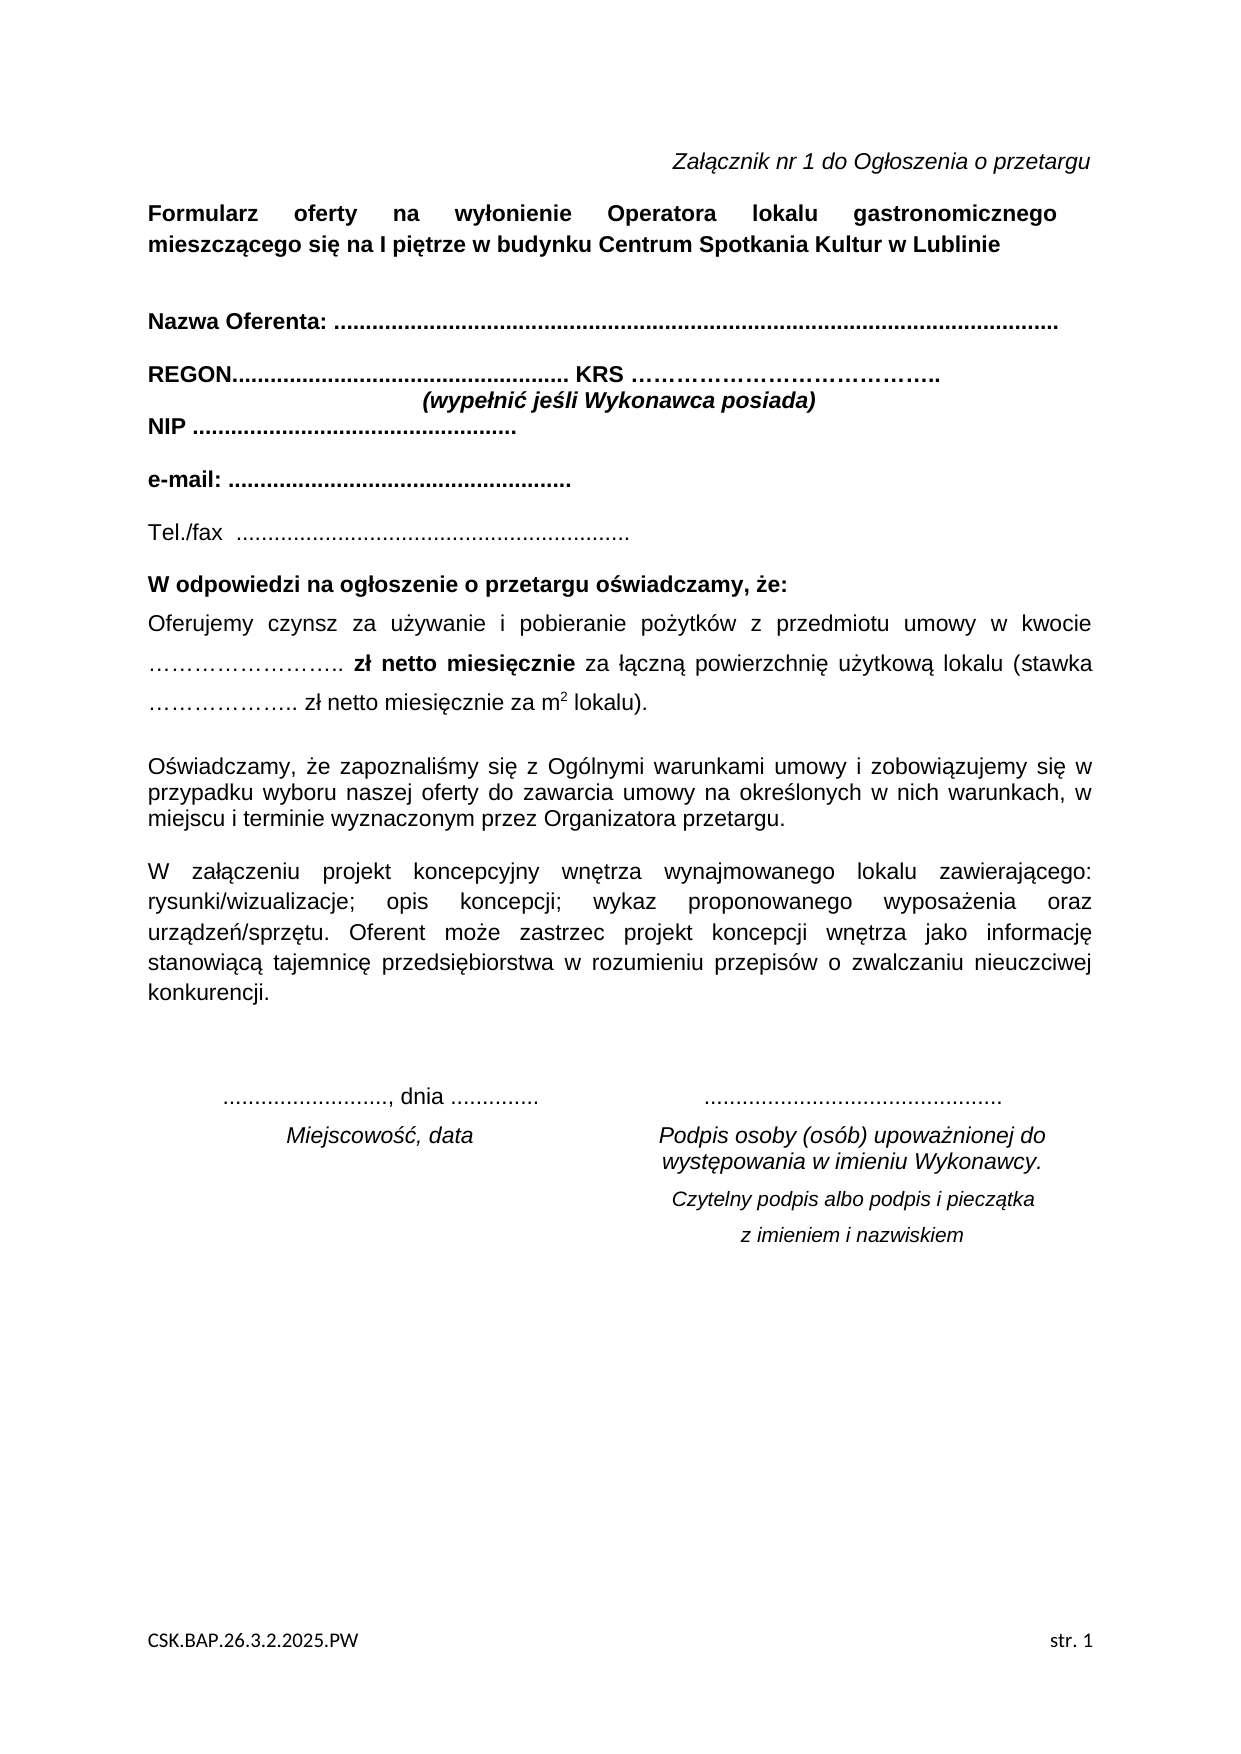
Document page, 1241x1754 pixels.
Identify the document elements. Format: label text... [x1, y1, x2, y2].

text e-mail: ...................................................... [148, 466, 1093, 492]
text NIP ................................................... [148, 413, 1093, 440]
text Oferujemy czynsz za używanie i pobieranie pożytków z przedmiotu umowy w kwocie …………………….. zł netto miesięcznie za łączną powierzchnię użytkową lokalu (stawka ……………….. zł netto miesięcznie za m2 lokalu). [148, 610, 1093, 716]
text Tel./fax .............................................................. [148, 519, 1093, 545]
table_cell Podpis osoby (osób) upoważnionej do występowania w imieniu Wykonawcy. Czytelny podpis albo podpis i pieczątka z imieniem i nazwiskiem [614, 1122, 1093, 1260]
text REGON..................................................... KRS ………………………………….. [148, 361, 1093, 387]
text W odpowiedzi na ogłoszenie o przetargu oświadczamy, że: [148, 571, 1093, 598]
text Nazwa Oferenta: .................................................................................................................. [148, 308, 1093, 334]
text W załączeniu projekt koncepcyjny wnętrza wynajmowanego lokalu zawierającego: rysunki/wizualizacje; opis koncepcji; wykaz proponowanego wyposażenia oraz urządzeń/sprzętu. Oferent może zastrzec projekt koncepcji wnętrza jako informację stanowiącą tajemnicę przedsiębiorstwa w rozumieniu przepisów o zwalczaniu nieuczciwej konkurencji. [148, 858, 1093, 1005]
table_header .........................., dnia .............. [148, 1083, 614, 1122]
text (wypełnić jeśli Wykonawca posiada) [148, 387, 1093, 413]
text Załącznik nr 1 do Ogłoszenia o przetargu [148, 148, 1093, 174]
text Oświadczamy, że zapoznaliśmy się z Ogólnymi warunkami umowy i zobowiązujemy się w przypadku wyboru naszej oferty do zawarcia umowy na określonych w nich warunkach, w miejscu i terminie wyznaczonym przez Organizatora przetargu. [148, 753, 1093, 832]
text Formularz oferty na wyłonienie Operatora lokalu gastronomicznego mieszczącego się na I piętrze w budynku Centrum Spotkania Kultur w Lublinie [148, 200, 1093, 257]
table_header ............................................... [614, 1083, 1093, 1122]
table_cell Miejscowość, data [148, 1122, 614, 1260]
